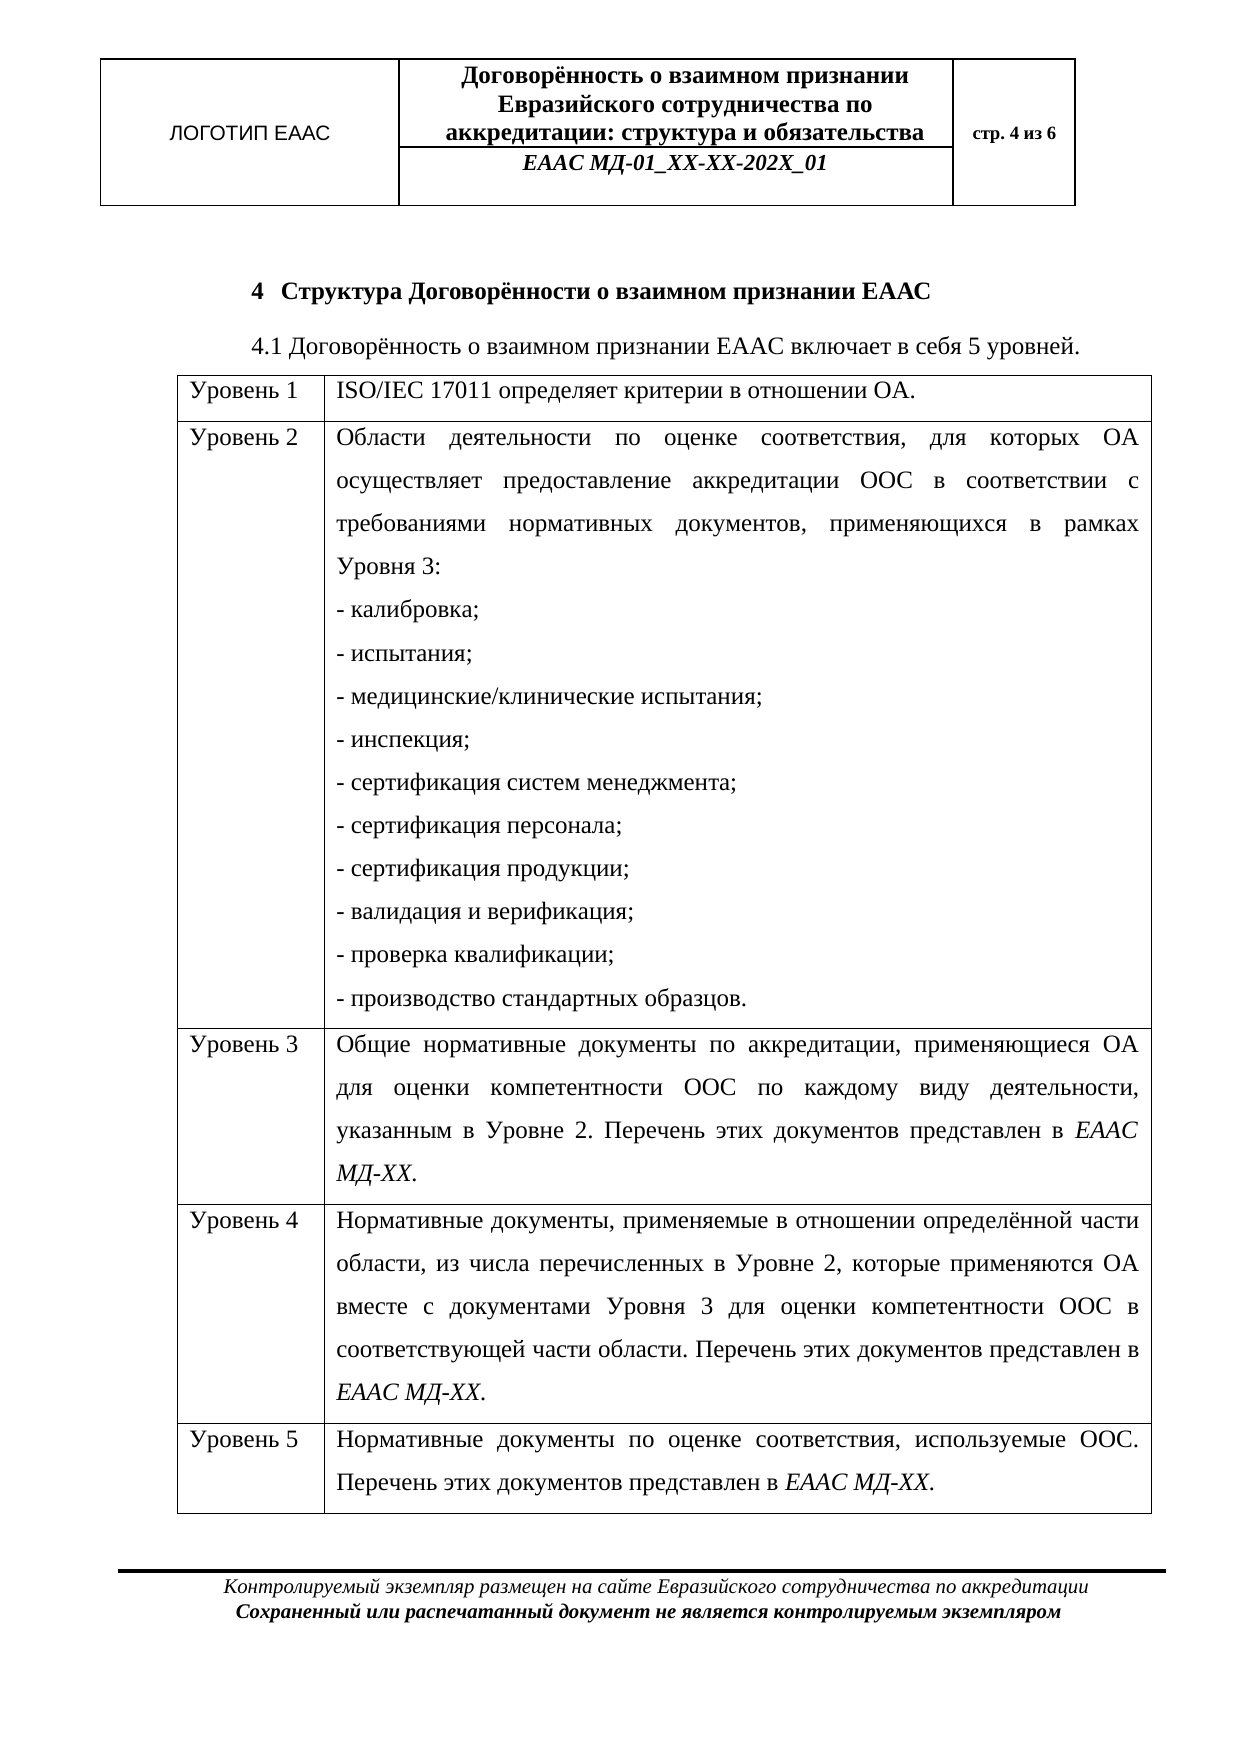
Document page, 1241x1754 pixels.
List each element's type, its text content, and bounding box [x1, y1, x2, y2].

table_cell Нормативные документы по оценке соответствия, используемые ООС. Перечень этих документов представлен в ЕААС МД-ХХ. [325, 1424, 1151, 1512]
table_cell Области деятельности по оценке соответствия, для которых ОА осуществляет предоставление аккредитации ООС в соответствии с требованиями нормативных документов, применяющихся в рамках Уровня 3: - калибровка; - испытания; - медицинские/клинические испытания; - инспекция; - сертификация систем менеджмента; - сертификация персонала; - сертификация продукции; - валидация и верификация; - проверка квалификации; - производство стандартных образцов. [325, 422, 1151, 1028]
table_header ISO/IEC 17011 определяет критерии в отношении ОА. [325, 376, 1151, 421]
table_cell Нормативные документы, применяемые в отношении определённой части области, из числа перечисленных в Уровне 2, которые применяются ОА вместе с документами Уровня 3 для оценки компетентности ООС в соответствующей части области. Перечень этих документов представлен в ЕААС МД-ХХ. [325, 1205, 1151, 1423]
table_header Уровень 1 [178, 376, 324, 421]
subtitle Структура Договорённости о взаимном признании ЕААС [251, 276, 1152, 304]
table_cell Уровень 2 [178, 422, 324, 1028]
table_cell Уровень 5 [178, 1424, 324, 1512]
text 4.1 Договорённость о взаимном признании ЕААС включает в себя 5 уровней. [177, 331, 1152, 360]
table_cell Уровень 3 [178, 1029, 324, 1204]
table_cell Уровень 4 [178, 1205, 324, 1423]
table_cell Общие нормативные документы по аккредитации, применяющиеся ОА для оценки компетентности ООС по каждому виду деятельности, указанным в Уровне 2. Перечень этих документов представлен в ЕААС МД-ХХ. [325, 1029, 1151, 1204]
